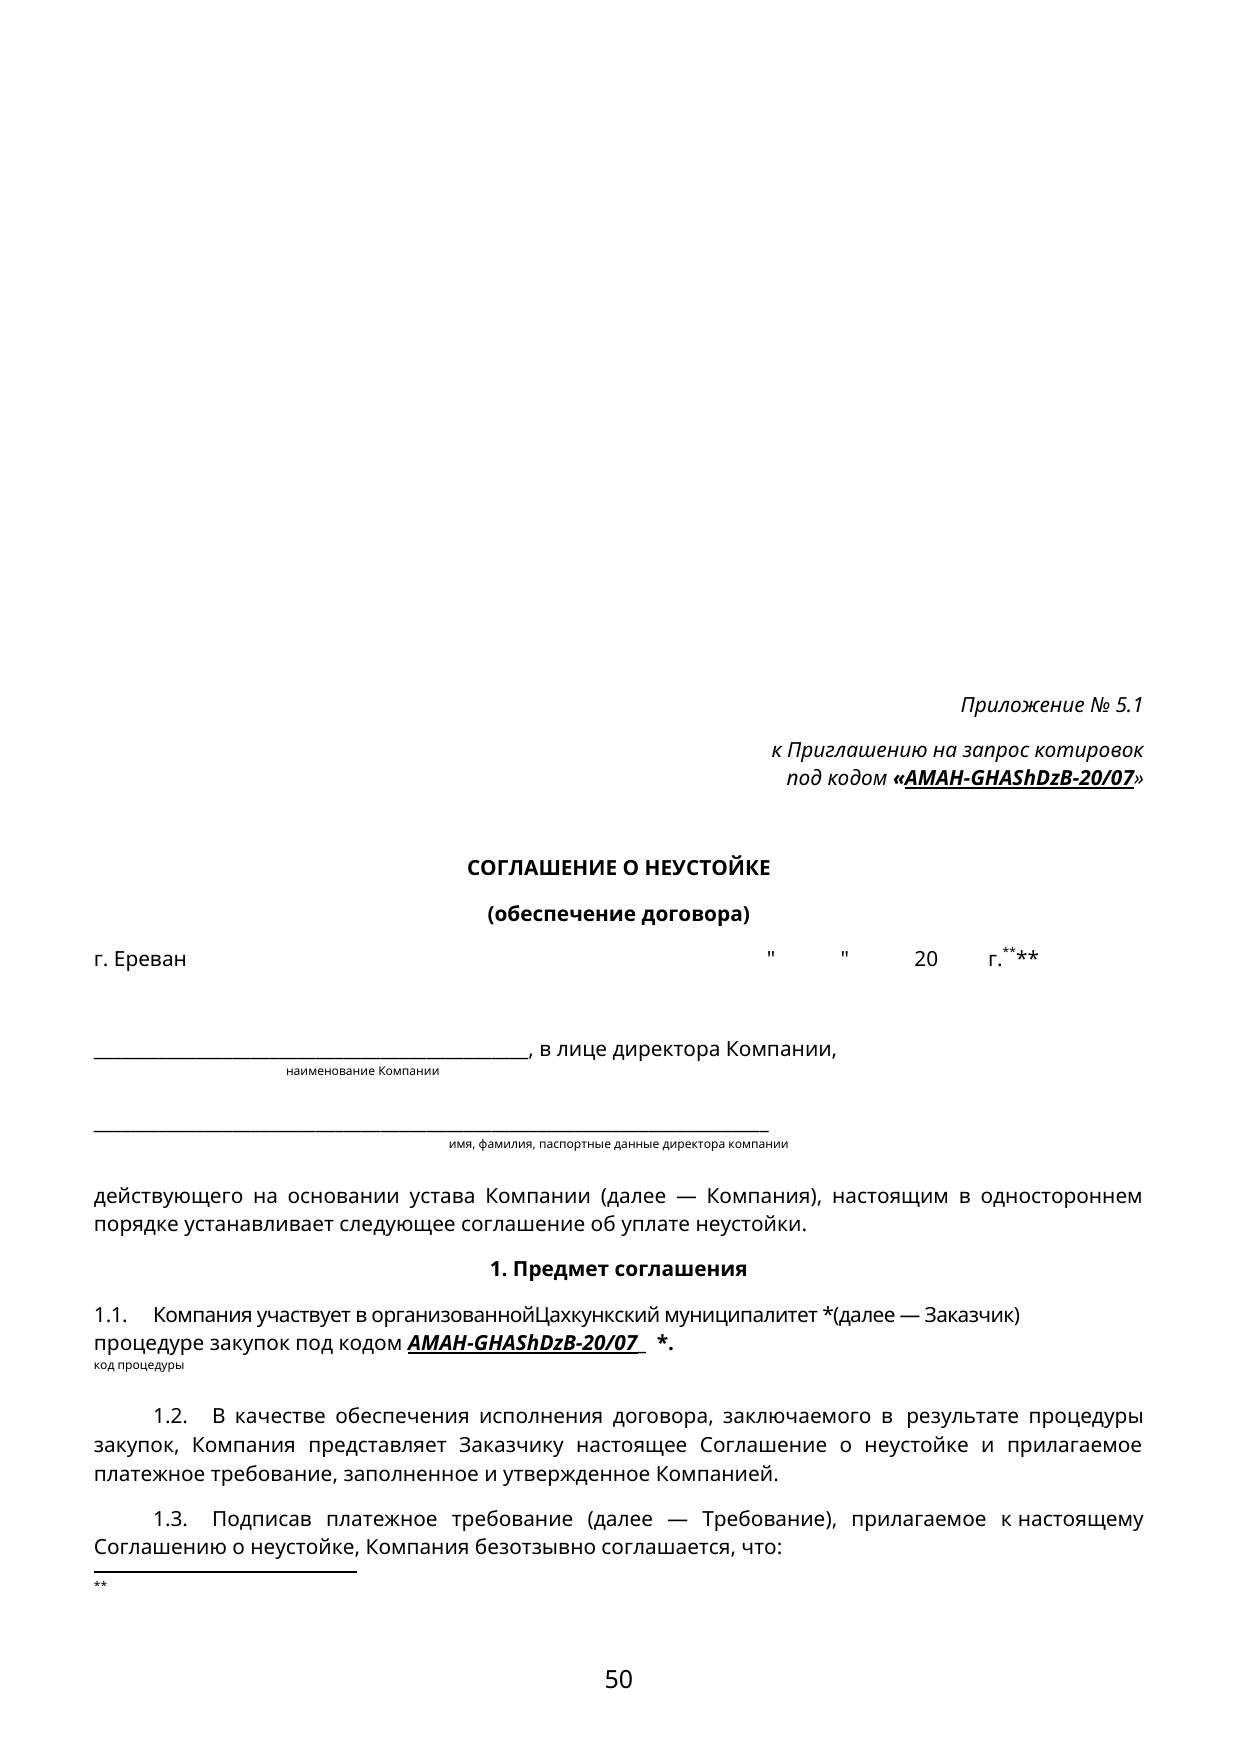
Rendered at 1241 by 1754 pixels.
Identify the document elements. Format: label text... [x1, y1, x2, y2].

text к Приглашению на запрос котировок под кодом «AMАH-GHAShDzB-20/07» [94, 735, 1144, 792]
text _________________________________________________________________________ [94, 1107, 1144, 1136]
text 1.3. Подписав платежное требование (далее — Требование), прилагаемое к настоящему Соглашению о неустойке, Компания безотзывно соглашается, что: [94, 1504, 1144, 1561]
text код процедуры [94, 1357, 1144, 1385]
text действующего на основании устава Компании (далее — Компания), настоящим в одностороннем порядке устанавливает следующее соглашение об уплате неустойки. [94, 1181, 1144, 1238]
text 1. Предмет соглашения [94, 1254, 1144, 1283]
table_header г. Ереван [83, 944, 581, 989]
text имя, фамилия, паспортные данные директора компании [94, 1136, 1144, 1164]
text (обеспечение договора) [94, 899, 1144, 927]
text Приложение № 5.1 [94, 690, 1144, 718]
text процедуре закупок под кодом AMАH-GHAShDzB-20/07_ *. [94, 1328, 1144, 1357]
text наименование Компании [286, 1062, 1144, 1091]
text 1.2. В качестве обеспечения исполнения договора, заключаемого в результате процедуры закупок, Компания представляет Заказчику настоящее Соглашение о неустойке и прилагаемое платежное требование, заполненное и утвержденное Компанией. [94, 1402, 1144, 1487]
table_header " " 20 г.** [581, 944, 1050, 989]
text СОГЛАШЕНИЕ О НЕУСТОЙКЕ [94, 853, 1144, 882]
text _______________________________________________, в лице директора Компании, [94, 1034, 1144, 1062]
text 1.1. Компания участвует в организованнойЦахкункский муниципалитет *(далее — Заказчик) [94, 1300, 1144, 1328]
